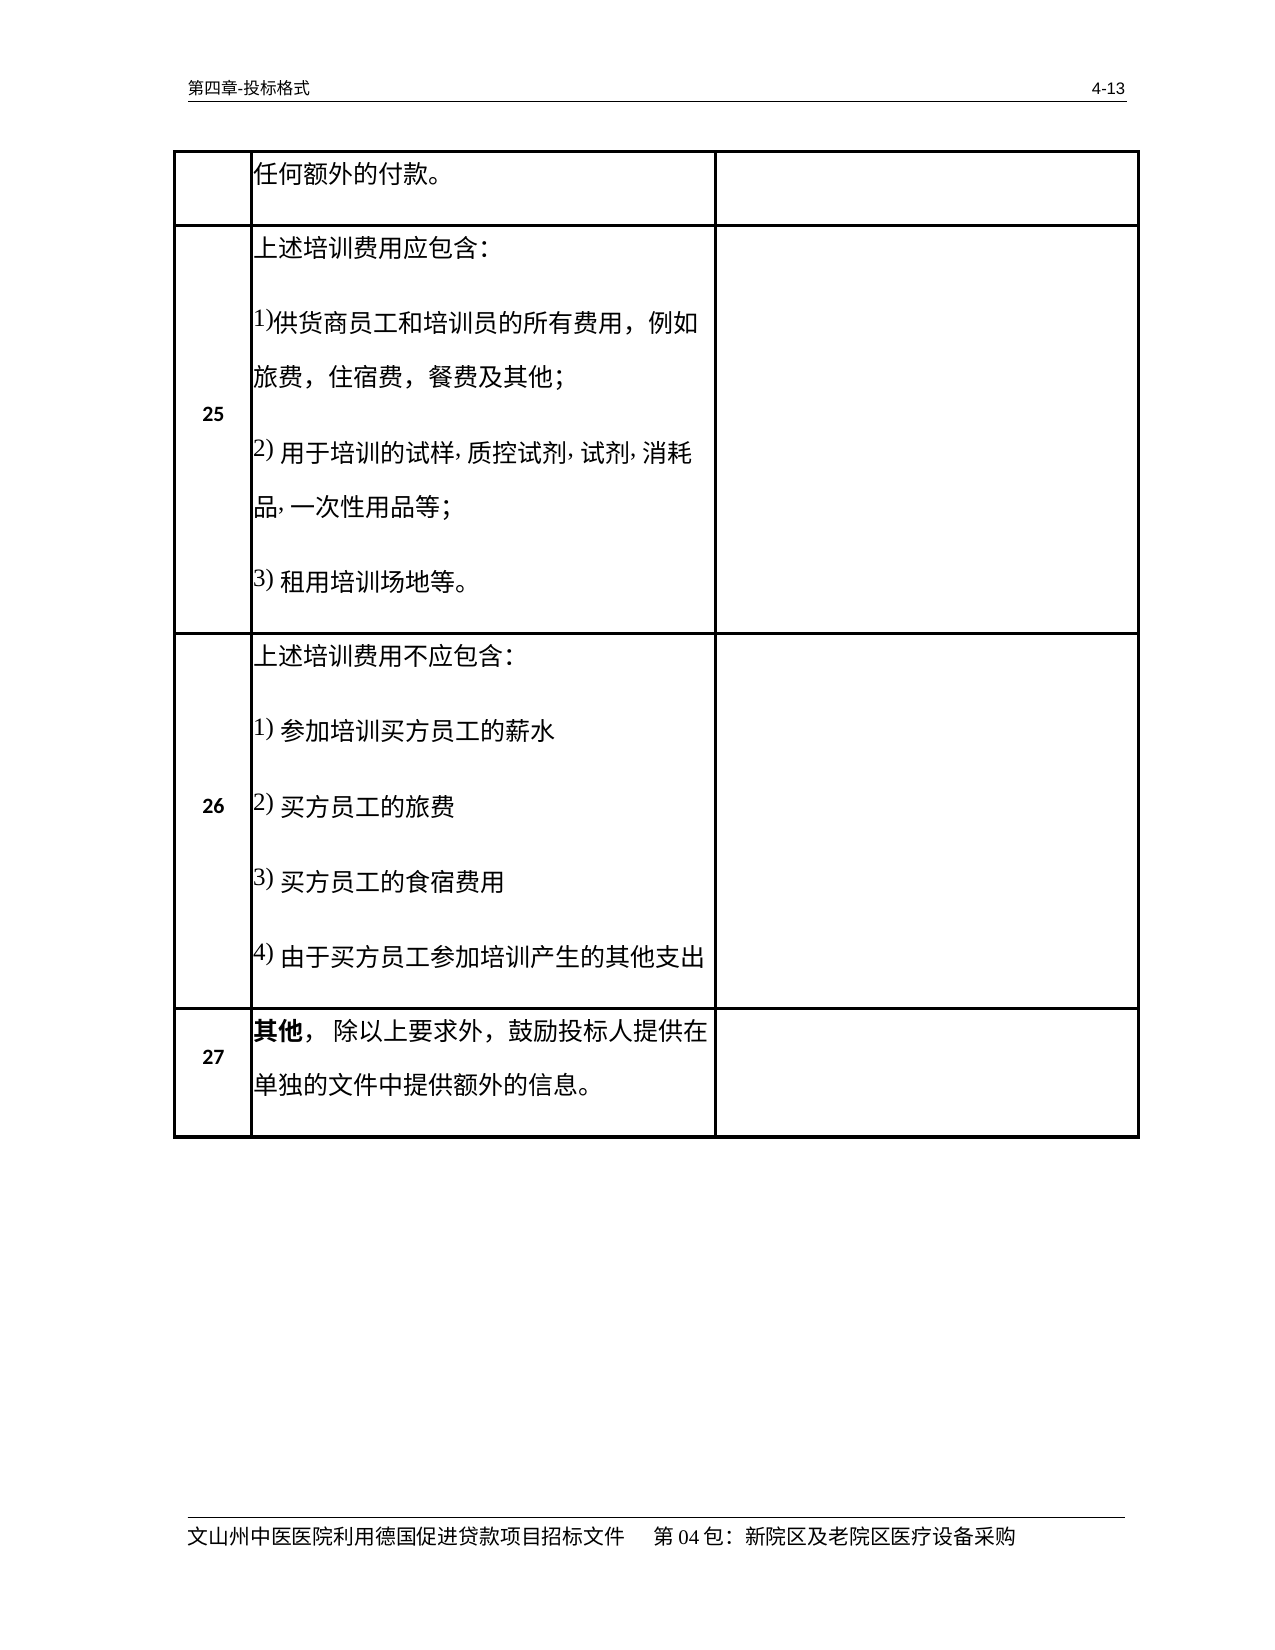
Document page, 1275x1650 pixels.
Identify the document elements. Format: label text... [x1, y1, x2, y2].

table_cell 培训费用应由投标人负担,并包含在设备单价中。 投标人不应向用户和/或买方要求任何额外的付款。 [253, 153, 714, 224]
table_cell [717, 153, 1137, 224]
table_cell 27 [176, 1010, 250, 1135]
table_cell 其他， 除以上要求外，鼓励投标人提供在单独的文件中提供额外的信息。 [253, 1010, 714, 1135]
table_cell 24 [176, 153, 250, 224]
table_cell 26 [176, 635, 250, 1007]
table_cell 上述培训费用应包含： 1)供货商员工和培训员的所有费用，例如旅费，住宿费，餐费及其他； 2) 用于培训的试样, 质控试剂, 试剂, 消耗品, 一次性用品等； 3) 租用培训场地等。 [253, 227, 714, 632]
table_cell 25 [176, 227, 250, 632]
table_cell [717, 227, 1137, 632]
table_cell [717, 635, 1137, 1007]
table_cell 上述培训费用不应包含： 1) 参加培训买方员工的薪水 2) 买方员工的旅费 3) 买方员工的食宿费用 4) 由于买方员工参加培训产生的其他支出 [253, 635, 714, 1007]
table_cell [717, 1010, 1137, 1135]
